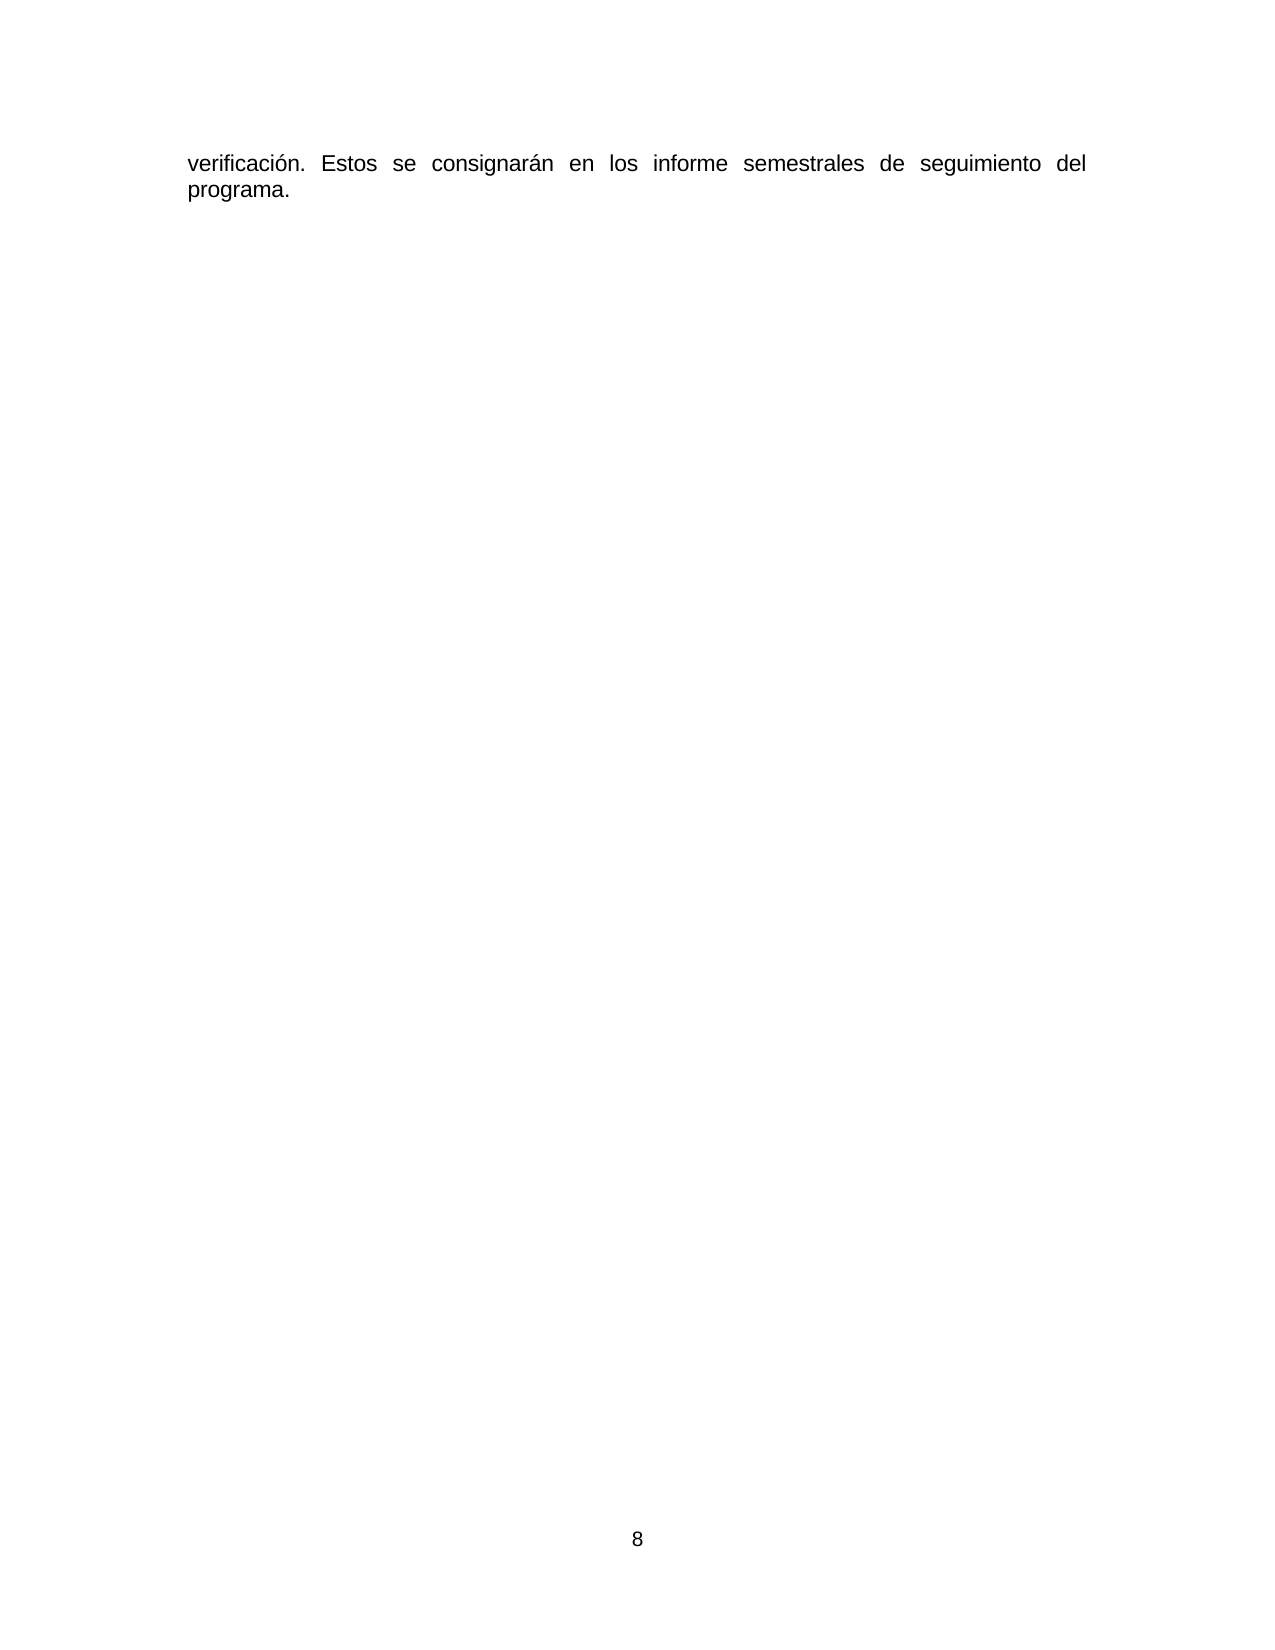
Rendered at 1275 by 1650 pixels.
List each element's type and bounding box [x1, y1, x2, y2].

list [187, 150, 1087, 203]
